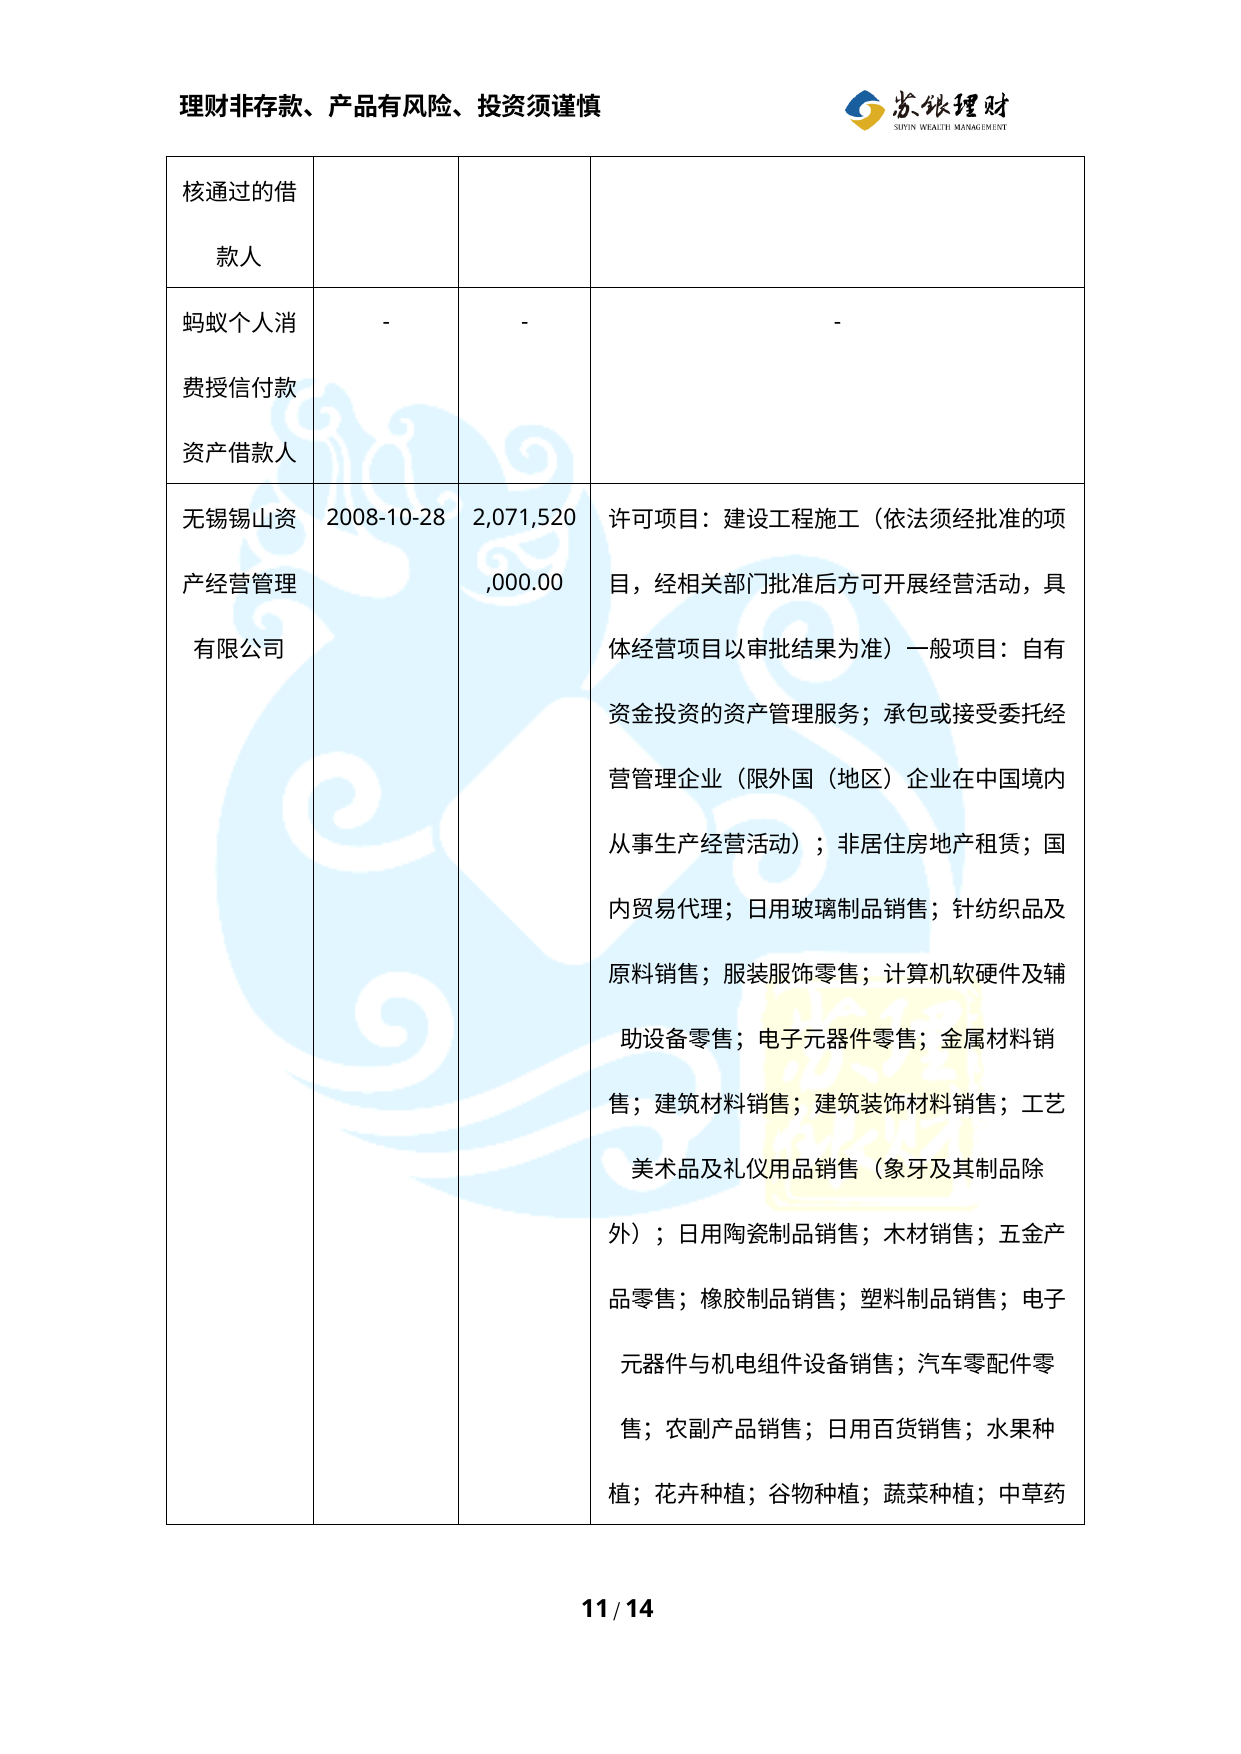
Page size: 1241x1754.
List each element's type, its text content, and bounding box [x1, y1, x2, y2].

table_cell - [591, 157, 1084, 287]
table_cell - [591, 288, 1084, 483]
picture [820, 72, 1039, 143]
table_cell 2008-10-28 [314, 484, 458, 1524]
table_cell - [314, 288, 458, 483]
table_cell 无锡锡山资产经营管理有限公司 [167, 484, 313, 1524]
table_cell - [459, 288, 590, 483]
table_cell 蚂蚁个人消费授信付款资产借款人 [167, 288, 313, 483]
table_cell 抖音导流、信托自主审核通过的借款人 [167, 157, 313, 287]
table_cell - [459, 157, 590, 287]
table_cell - [314, 157, 458, 287]
table_cell 2,071,520,000.00 [459, 484, 590, 1524]
